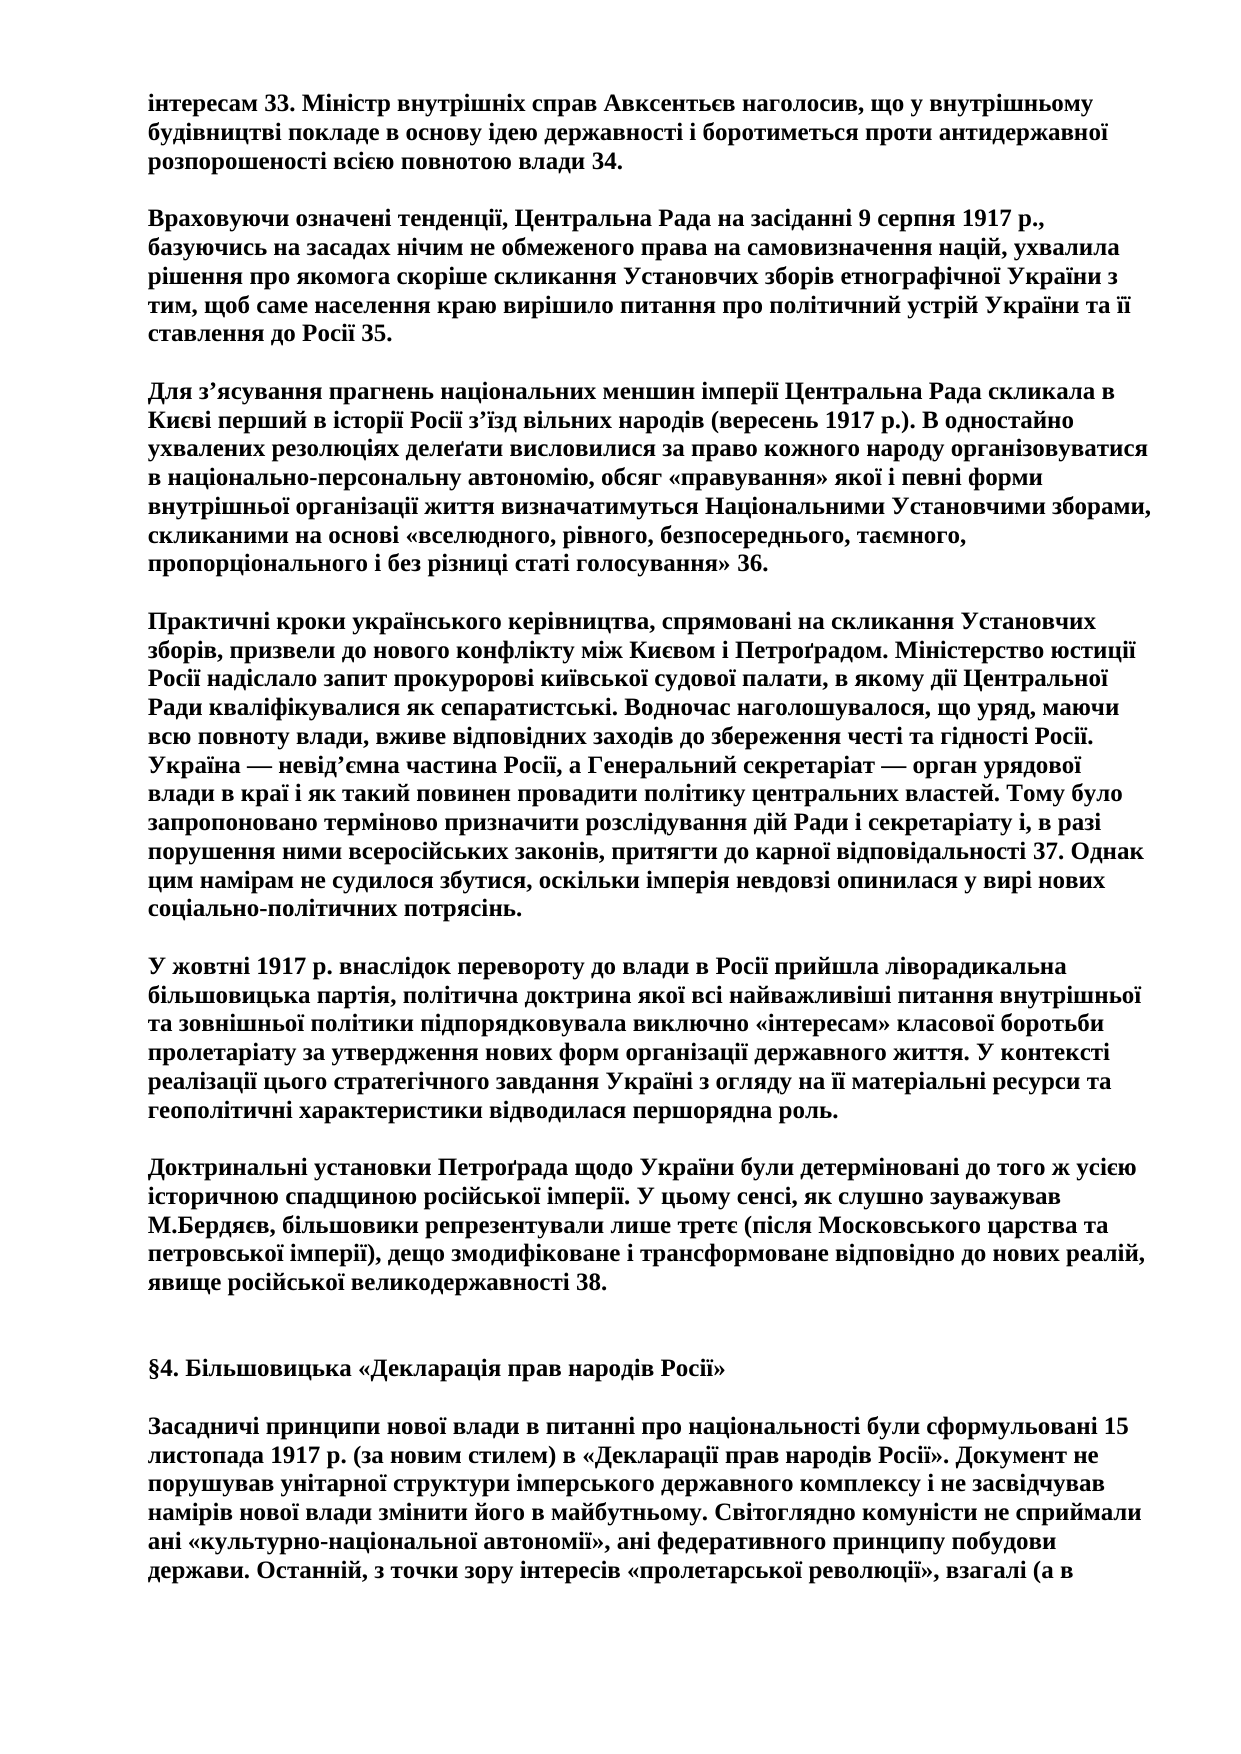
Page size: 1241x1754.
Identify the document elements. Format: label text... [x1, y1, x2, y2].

text Доктринальні установки Петроґрада щодо України були детерміновані до того ж усією історичною спадщиною російської імперії. У цьому сенсі, як слушно зауважував М.Бердяєв, більшовики репрезентували лише третє (після Московського царства та петровської імперії), дещо змодифіковане і трансформоване відповідно до нових реалій, явище російської великодержавності 38. [148, 1152, 1152, 1296]
text §4. Більшовицька «Декларація прав народів Росії» [148, 1353, 1152, 1382]
text Практичні кроки українського керівництва, спрямовані на скликання Установчих зборів, призвели до нового конфлікту між Києвом і Петроґрадом. Міністерство юстиції Росії надіслало запит прокуророві київської судової палати, в якому дії Центральної Ради кваліфікувалися як сепаратистські. Водночас наголошувалося, що уряд, маючи всю повноту влади, вживе відповідних заходів до збереження честі та гідності Росії. Україна — невід’ємна частина Росії, а Генеральний секретаріат — орган урядової влади в краї і як такий повинен провадити політику центральних властей. Тому було запропоновано терміново призначити розслідування дій Ради і секретаріату і, в разі порушення ними всеросійських законів, притягти до карної відповідальності 37. Однак цим намірам не судилося збутися, оскільки імперія невдовзі опинилася у вирі нових соціально-політичних потрясінь. [148, 606, 1152, 922]
text У жовтні 1917 р. внаслідок перевороту до влади в Росії прийшла ліворадикальна більшовицька партія, політична доктрина якої всі найважливіші питання внутрішньої та зовнішньої політики підпорядковувала виключно «інтересам» класової боротьби пролетаріату за утвердження нових форм організації державного життя. У контексті реалізації цього стратегічного завдання Україні з огляду на її матеріальні ресурси та геополітичні характеристики відводилася першорядна роль. [148, 951, 1152, 1123]
text Для з’ясування прагнень національних меншин імперії Центральна Рада скликала в Києві перший в історії Росії з’їзд вільних народів (вересень 1917 р.). В одностайно ухвалених резолюціях делеґати висловилися за право кожного народу організовуватися в національно-персональну автономію, обсяг «правування» якої і певні форми внутрішньої організації життя визначатимуться Національними Установчими зборами, скликаними на основі «вселюдного, рівного, безпосереднього, таємного, пропорціонального і без різниці статі голосування» 36. [148, 376, 1152, 577]
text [148, 1411, 1152, 1583]
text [148, 88, 1152, 175]
text Враховуючи означені тенденції, Центральна Рада на засіданні 9 серпня 1917 р., базуючись на засадах нічим не обмеженого права на самовизначення націй, ухвалила рішення про якомога скоріше скликання Установчих зборів етнографічної України з тим, щоб саме населення краю вирішило питання про політичний устрій України та її ставлення до Росії 35. [148, 203, 1152, 347]
